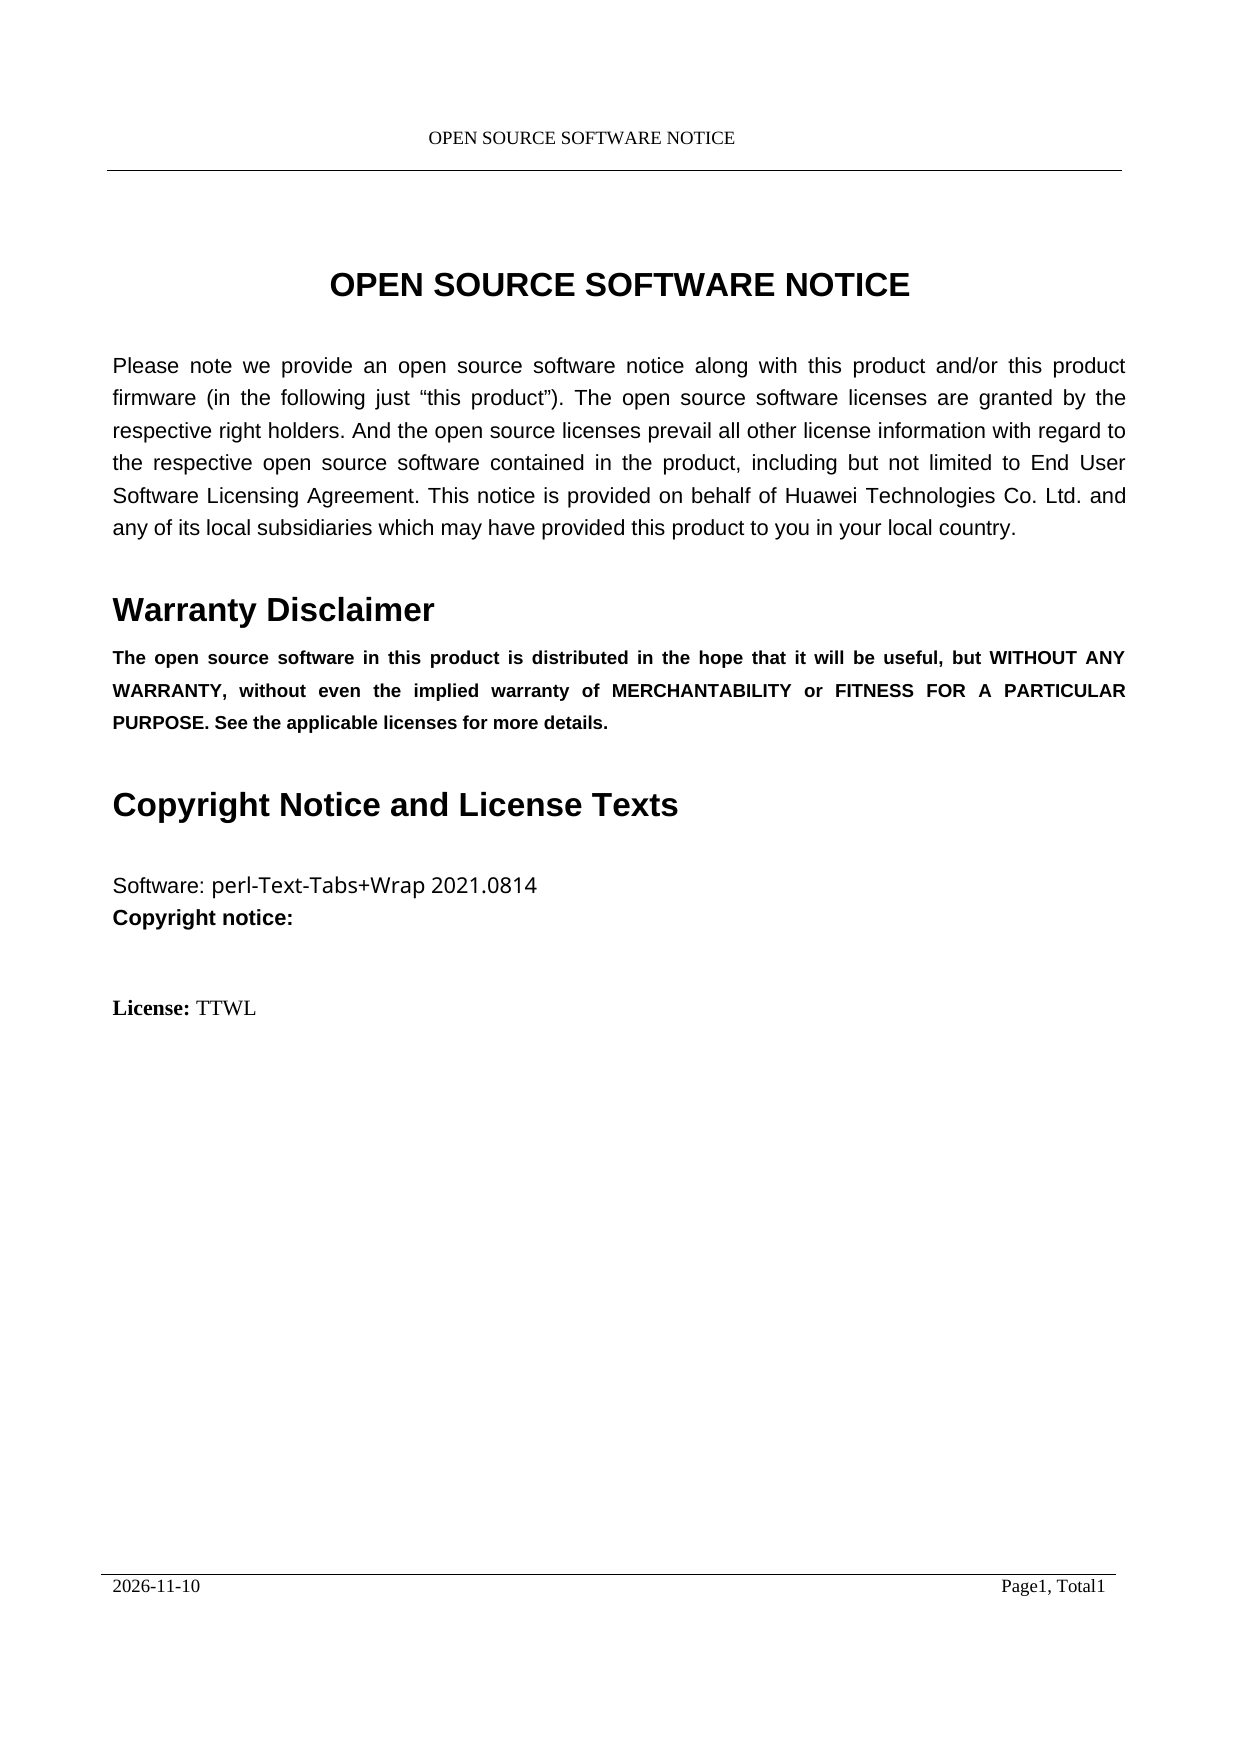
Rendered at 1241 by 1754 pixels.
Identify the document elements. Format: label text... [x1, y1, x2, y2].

text Copyright Notice and License Texts [112, 771, 1128, 836]
text Software: perl-Text-Tabs+Wrap 2021.0814 [112, 869, 1128, 901]
text OPEN SOURCE SOFTWARE NOTICE [112, 251, 1128, 316]
text The open source software in this product is distributed in the hope that it will be useful, but WITHOUT ANY WARRANTY, without even the implied warranty of MERCHANTABILITY or FITNESS FOR A PARTICULAR PURPOSE. See the applicable licenses for more details. [112, 641, 1128, 739]
text Warranty Disclaimer [112, 576, 1128, 641]
text Please note we provide an open source software notice along with this product and/or this product firmware (in the following just “this product”). The open source software licenses are granted by the respective right holders. And the open source licenses prevail all other license information with regard to the respective open source software contained in the product, including but not limited to End User Software Licensing Agreement. This notice is provided on behalf of Huawei Technologies Co. Ltd. and any of its local subsidiaries which may have provided this product to you in your local country. [112, 349, 1128, 544]
text License: TTWL [112, 992, 1128, 1122]
text Copyright notice: [112, 901, 1128, 934]
